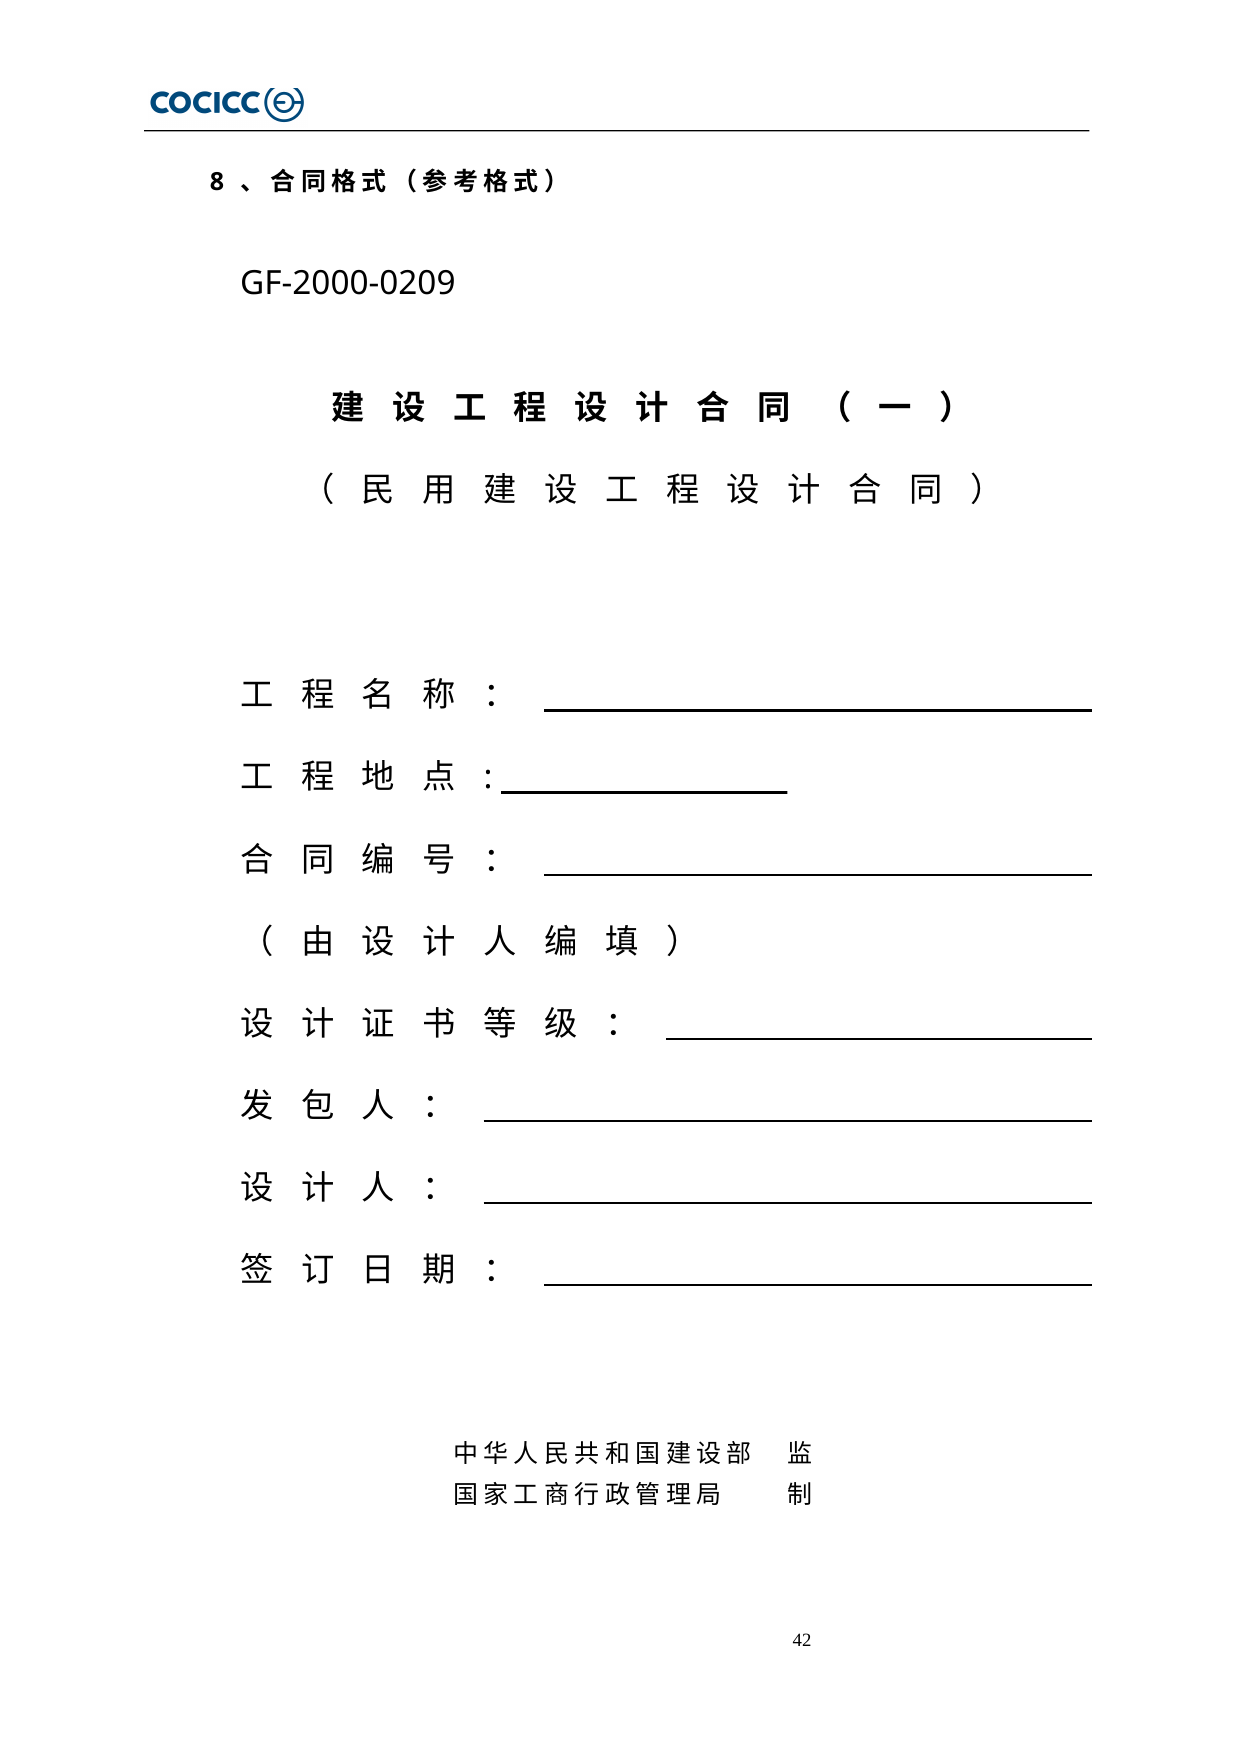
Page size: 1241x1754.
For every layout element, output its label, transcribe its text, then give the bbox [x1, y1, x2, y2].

picture [147, 88, 308, 128]
text GF-2000-0209 [149, 241, 1092, 323]
text （由设计人编填） [149, 897, 1092, 979]
text 设计人： [149, 1144, 1092, 1226]
text 8、合同格式（参考格式） [149, 159, 1092, 200]
text 发包人： [149, 1062, 1092, 1144]
text 签订日期： [149, 1226, 1092, 1308]
text 工程名称： [149, 651, 1092, 733]
text 设计证书等级： [149, 979, 1092, 1062]
text 建设工程设计合同（一） [149, 364, 1092, 446]
text 工程地点: [149, 733, 1092, 815]
text 合同编号： [149, 815, 1092, 897]
table_header 监制 [772, 1431, 813, 1513]
text （民用建设工程设计合同） [149, 446, 1092, 528]
table_header 中华人民共和国建设部 [428, 1431, 772, 1472]
table_cell 国家工商行政管理局 [428, 1472, 772, 1513]
